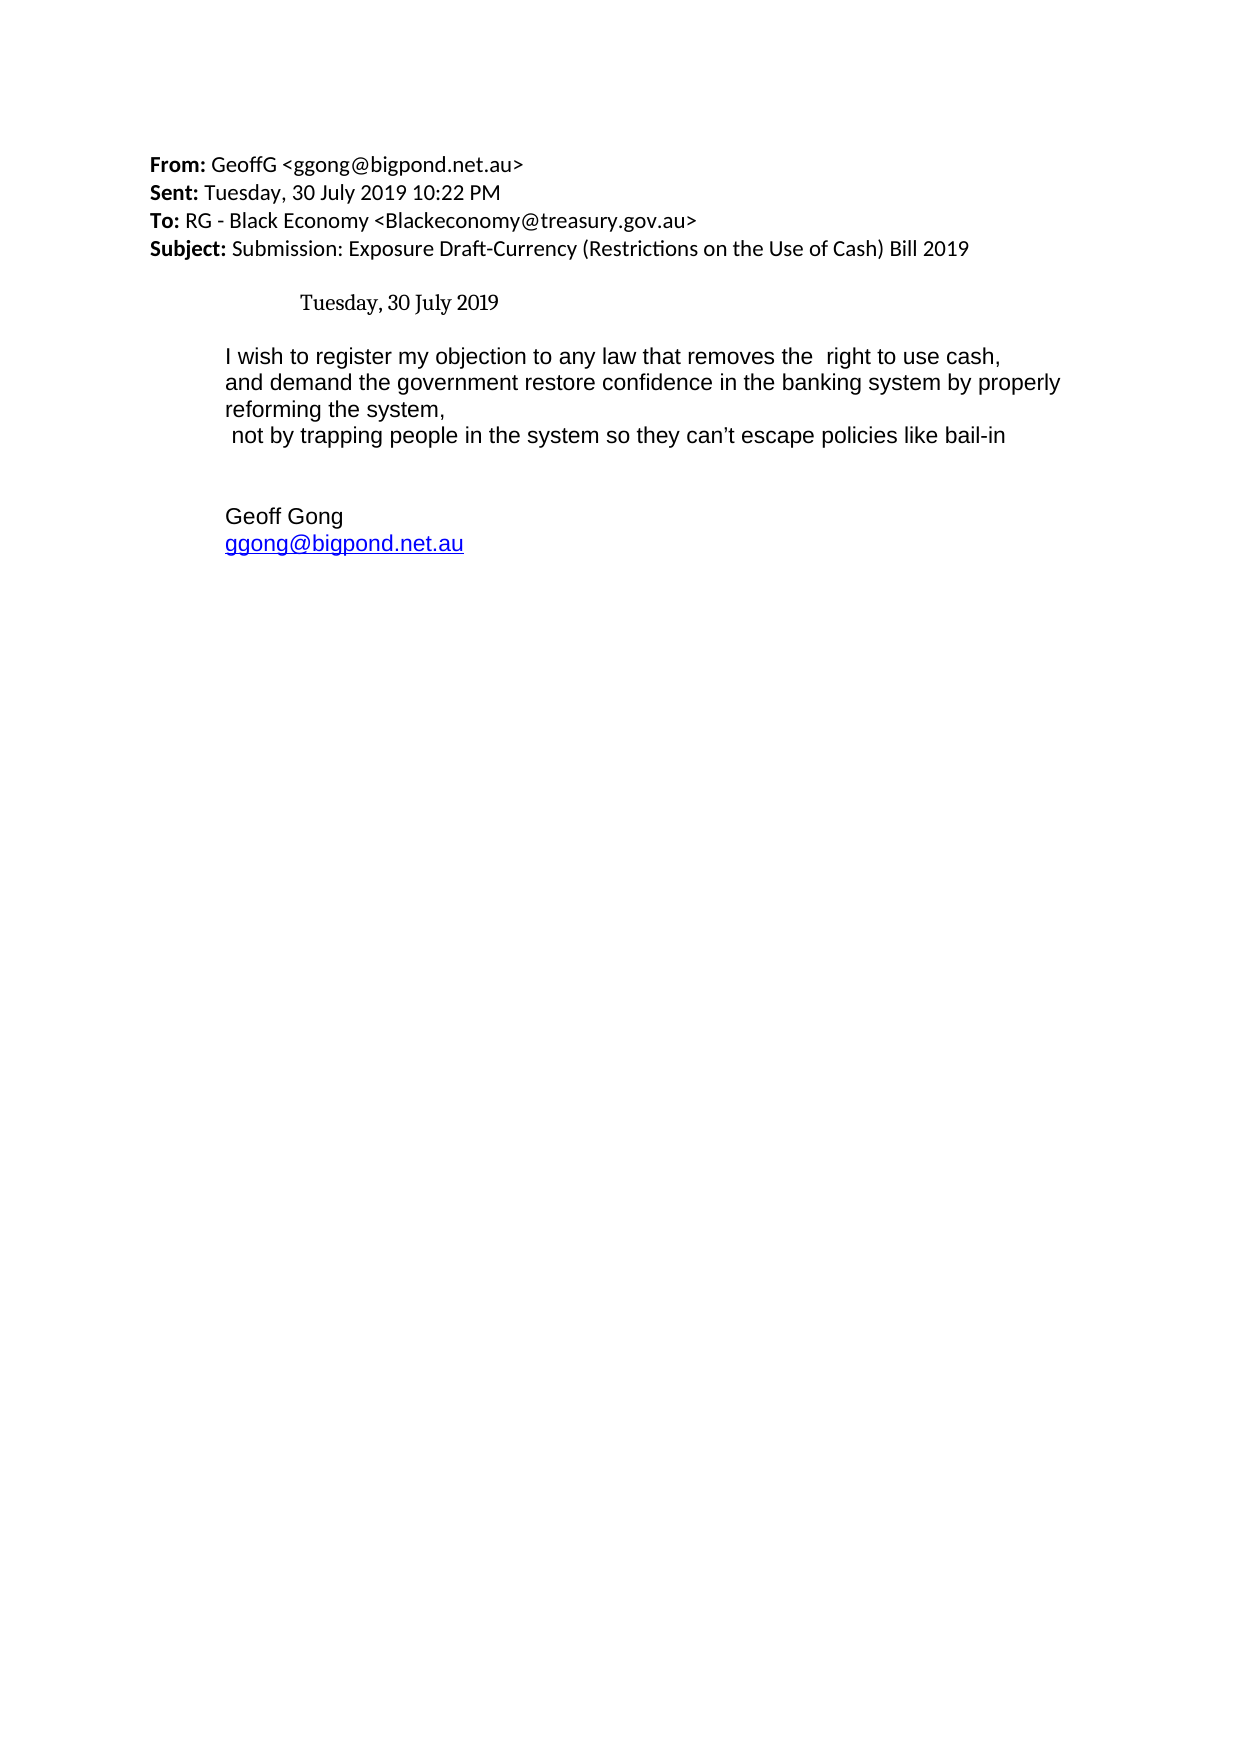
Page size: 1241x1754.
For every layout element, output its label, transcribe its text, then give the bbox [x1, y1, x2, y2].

text From: GeoffG <ggong@bigpond.net.au> Sent: Tuesday, 30 July 2019 10:22 PM To: RG - Black Economy <Blackeconomy@treasury.gov.au> Subject: Submission: Exposure Draft-Currency (Restrictions on the Use of Cash) Bill 2019 [150, 150, 1090, 262]
text I wish to register my objection to any law that removes the right to use cash, [225, 343, 1090, 369]
text Tuesday, 30 July 2019 [300, 290, 1090, 316]
text and demand the government restore confidence in the banking system by properly reforming the system, [225, 369, 1090, 422]
text not by trapping people in the system so they can’t escape policies like bail-in [225, 422, 1090, 448]
text Geoff Gong [225, 503, 1090, 530]
text ggong@bigpond.net.au [225, 530, 1090, 556]
